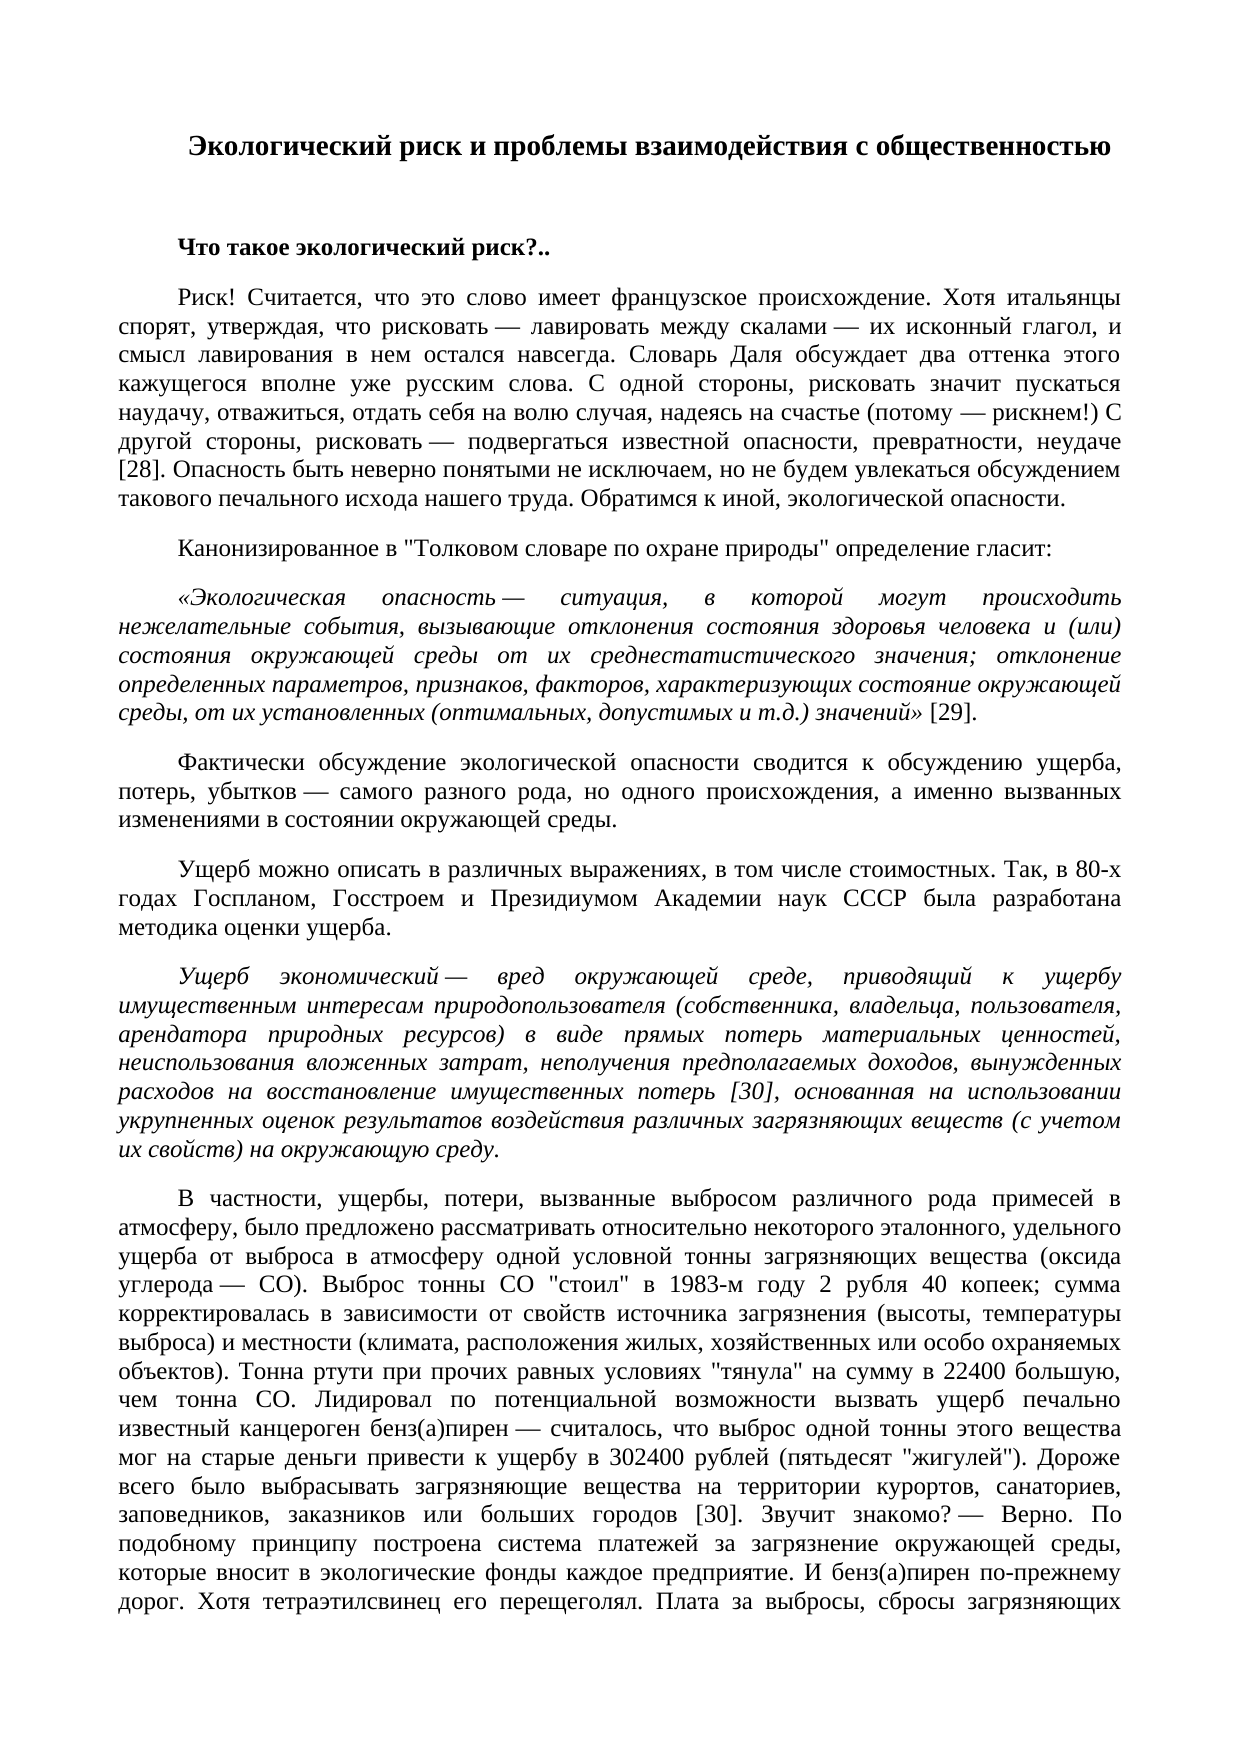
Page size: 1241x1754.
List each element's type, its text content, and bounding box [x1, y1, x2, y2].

text «Экологическая опасность — ситуация, в которой могут происходить нежелательные события, вызывающие отклонения состояния здоровья человека и (или) состояния окружающей среды от их среднестатистического значения; отклонение определенных параметров, признаков, факторов, характеризующих состояние окружающей среды, от их установленных (оптимальных, допустимых и т.д.) значений» [29]. [118, 582, 1122, 726]
subtitle Экологический риск и проблемы взаимодействия с общественностью [118, 128, 1122, 162]
text Что такое экологический риск?.. [118, 232, 1122, 261]
text Ущерб экономический — вред окружающей среде, приводящий к ущербу имущественным интересам природопользователя (собственника, владельца, пользователя, арендатора природных ресурсов) в виде прямых потерь материальных ценностей, неиспользования вложенных затрат, неполучения предполагаемых доходов, вынужденных расходов на восстановление имущественных потерь [30], основанная на использовании укрупненных оценок результатов воздействия различных загрязняющих веществ (с учетом их свойств) на окружающую среду. [118, 961, 1122, 1162]
text Фактически обсуждение экологической опасности сводится к обсуждению ущерба, потерь, убытков — самого разного рода, но одного происхождения, а именно вызванных изменениями в состоянии окружающей среды. [118, 747, 1122, 833]
text Канонизированное в "Толковом словаре по охране природы" определение гласит: [118, 533, 1122, 562]
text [118, 1183, 1122, 1614]
text Риск! Считается, что это слово имеет французское происхождение. Хотя итальянцы спорят, утверждая, что рисковать — лавировать между скалами — их исконный глагол, и смысл лавирования в нем остался навсегда. Словарь Даля обсуждает два оттенка этого кажущегося вполне уже русским слова. С одной стороны, рисковать значит пускаться наудачу, отважиться, отдать себя на волю случая, надеясь на счастье (потому — рискнем!) С другой стороны, рисковать — подвергаться известной опасности, превратности, неудаче [28]. Опасность быть неверно понятыми не исключаем, но не будем увлекаться обсуждением такового печального исхода нашего труда. Обратимся к иной, экологической опасности. [118, 282, 1122, 512]
text Ущерб можно описать в различных выражениях, в том числе стоимостных. Так, в 80-х годах Госпланом, Госстроем и Президиумом Академии наук СССР была разработана методика оценки ущерба. [118, 854, 1122, 940]
